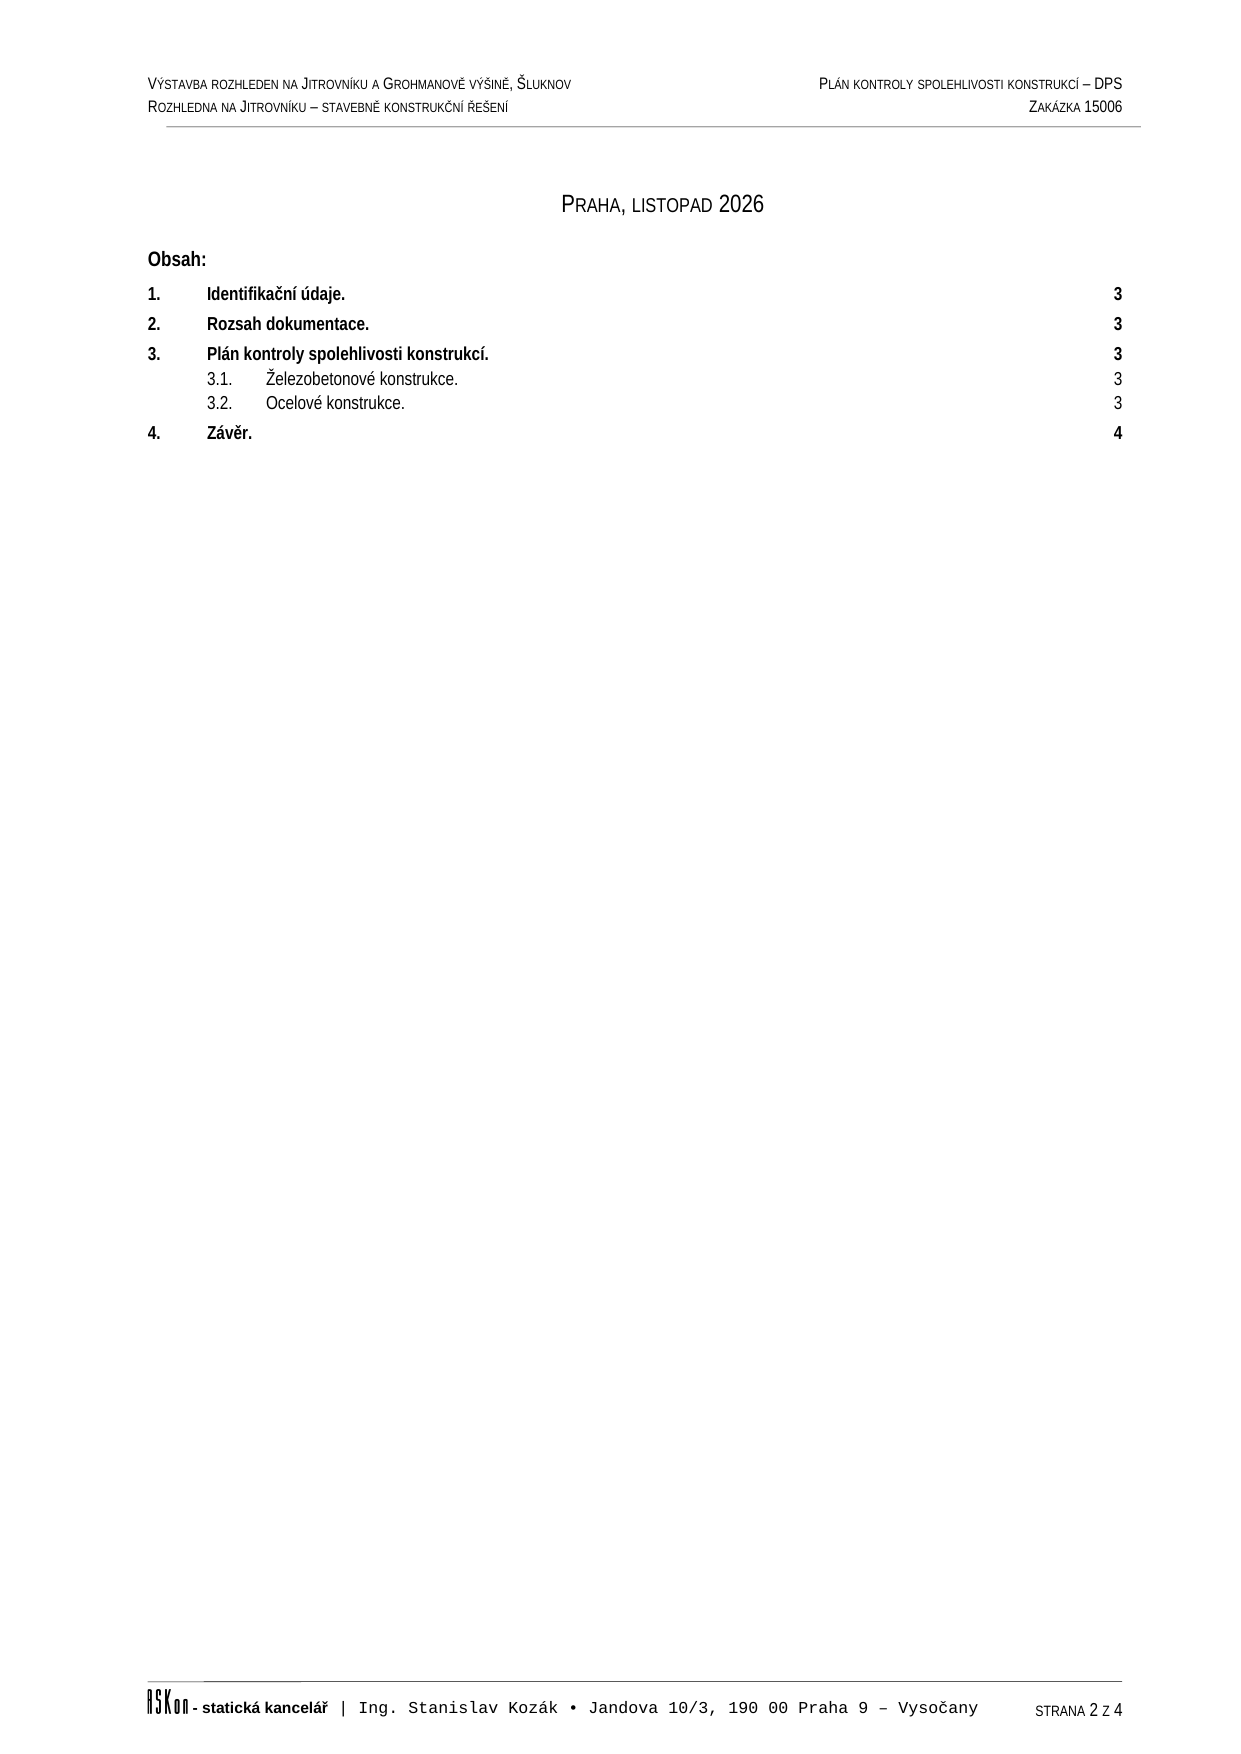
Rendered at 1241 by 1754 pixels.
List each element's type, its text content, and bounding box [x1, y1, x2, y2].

text 3. Plán kontroly spolehlivosti konstrukcí. 3 [148, 342, 1122, 364]
text 3.2. Ocelové konstrukce. 3 [207, 392, 1122, 413]
picture [147, 1689, 188, 1714]
text Praha, únor 2016 [561, 189, 1122, 218]
text 4. Závěr. 4 [148, 422, 1122, 443]
text 1. Identifikační údaje. 3 [148, 283, 1122, 304]
text 3.1. Železobetonové konstrukce. 3 [207, 368, 1122, 390]
text 2. Rozsah dokumentace. 3 [148, 313, 1122, 334]
subtitle Obsah: [148, 247, 1122, 271]
